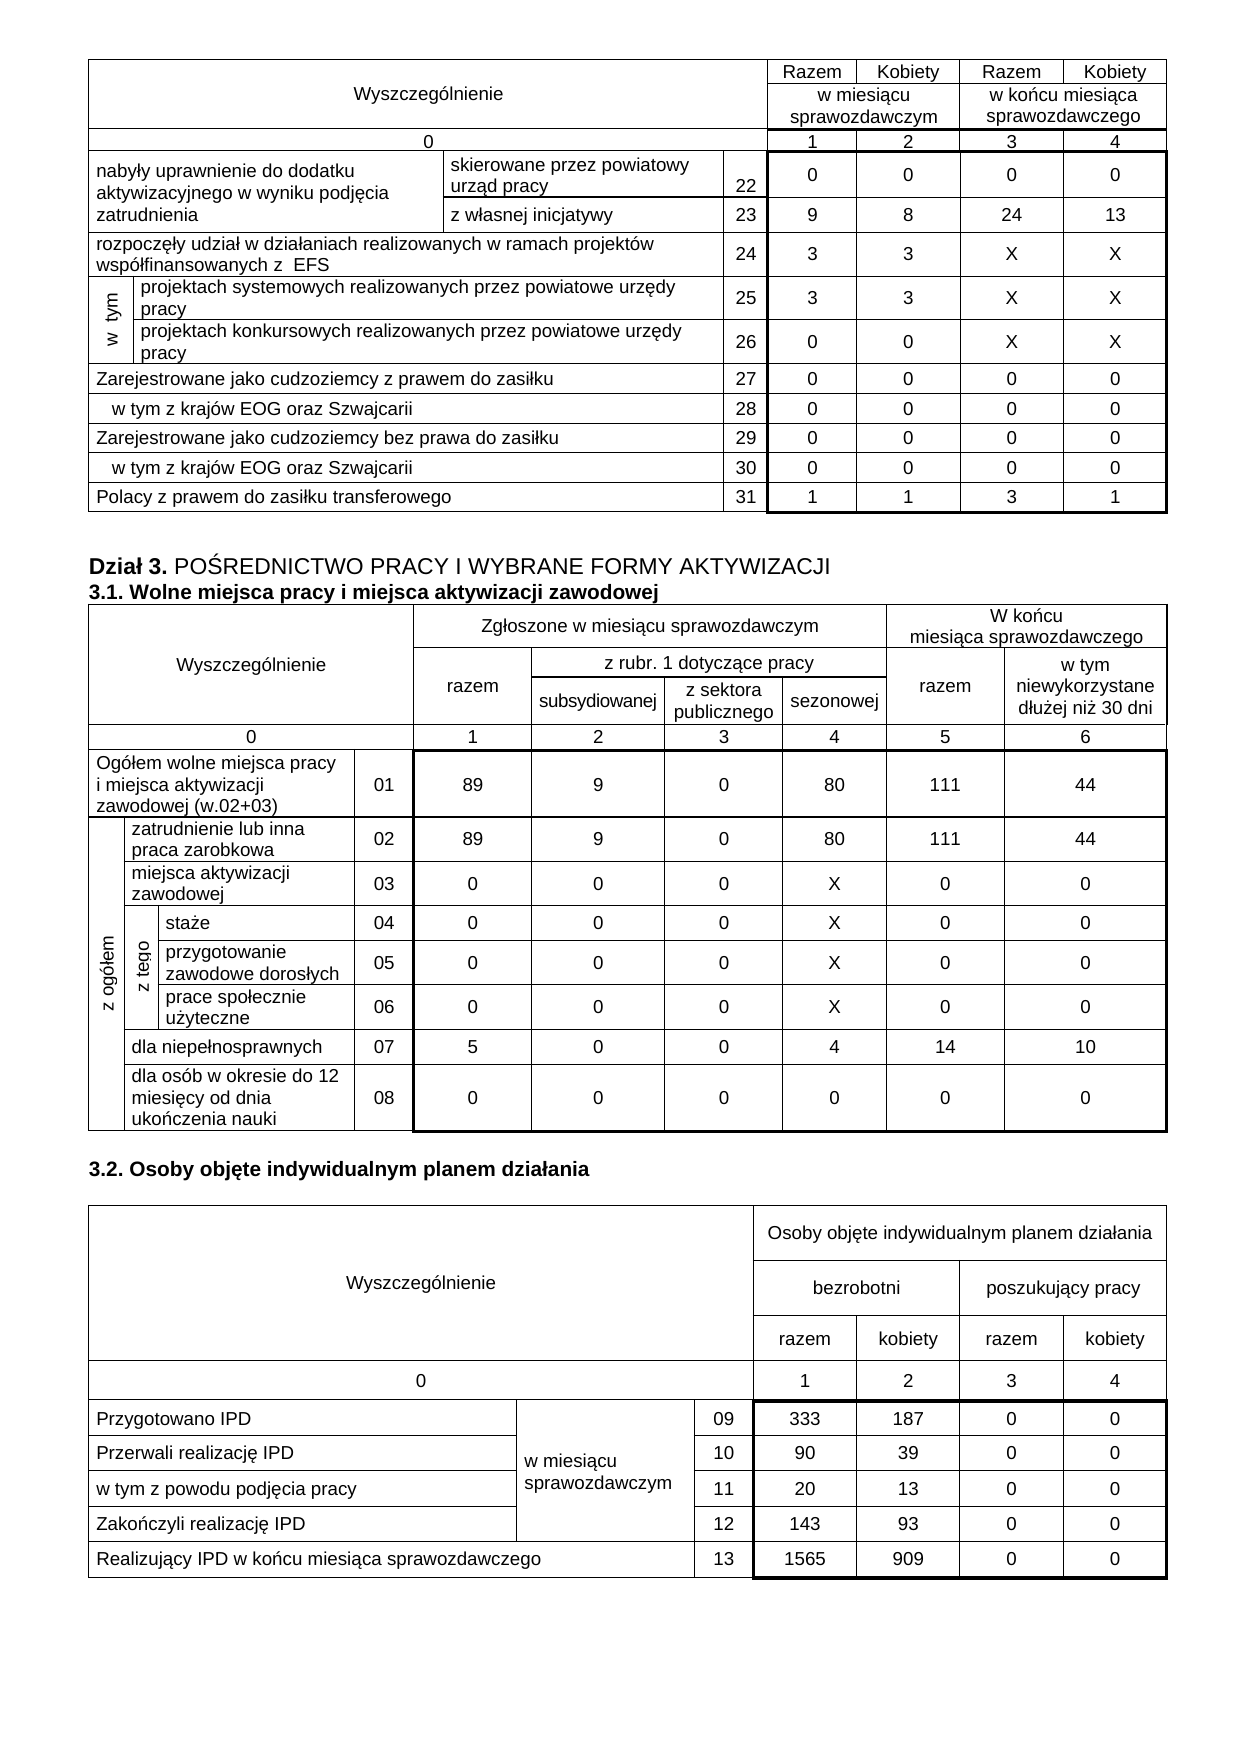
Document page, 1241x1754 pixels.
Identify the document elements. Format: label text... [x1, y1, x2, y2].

table_cell 13 [1064, 198, 1165, 232]
table_cell 03 [355, 862, 412, 905]
table_cell 0 [887, 906, 1004, 940]
table_cell Polacy z prawem do zasiłku transferowego [89, 483, 723, 511]
table_cell kobiety [857, 1316, 959, 1360]
table_cell 0 [961, 424, 1063, 452]
table_cell Przerwali realizację IPD [89, 1436, 516, 1470]
table_header Wyszczególnienie [89, 1206, 753, 1360]
table_cell 29 [724, 424, 766, 452]
table_header Wyszczególnienie [89, 60, 767, 128]
table_cell 1 [754, 1361, 856, 1399]
table_cell 143 [755, 1507, 856, 1541]
table_cell 0 [857, 320, 960, 363]
table_cell 0 [857, 153, 960, 196]
table_cell 1 [769, 483, 856, 511]
table_cell 4 [783, 1030, 886, 1064]
text 3.2. Osoby objęte indywidualnym planem działania [89, 1157, 1152, 1181]
table_cell 0 [1064, 1403, 1165, 1435]
table_cell 0 [1064, 1507, 1165, 1541]
table_cell 3 [960, 131, 1063, 150]
table_cell 0 [769, 394, 856, 422]
table_cell projektach konkursowych realizowanych przez powiatowe urzędy pracy [134, 320, 723, 363]
table_cell 0 [415, 985, 531, 1028]
table_cell 23 [724, 198, 766, 232]
table_cell 0 [1064, 453, 1165, 482]
table_cell Ogółem wolne miejsca pracy i miejsca aktywizacji zawodowej (w.02+03) [89, 750, 354, 816]
table_cell z sektora publicznego [665, 678, 782, 724]
table_cell 0 [887, 941, 1004, 984]
table_cell 0 [415, 862, 531, 905]
table_cell nabyły uprawnienie do dodatku aktywizacyjnego w wyniku podjęcia zatrudnienia [89, 151, 443, 232]
table_cell 0 [887, 1065, 1004, 1130]
table_cell 10 [695, 1436, 752, 1470]
table_cell kobiety [1064, 1316, 1166, 1360]
table_cell 1 [414, 725, 531, 749]
table_cell 0 [1005, 1065, 1165, 1130]
table_cell 0 [89, 725, 413, 749]
table_cell X [1064, 233, 1165, 276]
table_cell Zakończyli realizację IPD [89, 1507, 516, 1541]
table_cell X [783, 941, 886, 984]
table_cell 90 [755, 1436, 856, 1470]
table_cell 0 [532, 906, 664, 940]
table_cell X [783, 906, 886, 940]
table_cell 1 [768, 131, 856, 150]
table_cell w tym [89, 277, 133, 363]
table_cell 44 [1005, 752, 1165, 816]
table_cell 26 [724, 320, 766, 363]
table_cell 0 [1064, 1436, 1165, 1470]
table_cell 3 [857, 277, 960, 319]
table_cell 89 [415, 752, 531, 816]
table_cell 0 [769, 153, 856, 196]
table_cell 0 [961, 394, 1063, 422]
table_cell Zarejestrowane jako cudzoziemcy bez prawa do zasiłku [89, 424, 723, 452]
table_cell 0 [532, 941, 664, 984]
table_cell 9 [769, 198, 856, 232]
table_header Wyszczególnienie [89, 605, 413, 724]
table_cell 0 [960, 1403, 1063, 1435]
table_cell 1565 [755, 1542, 856, 1576]
table_cell zatrudnienie lub inna praca zarobkowa [125, 818, 354, 861]
table_cell 111 [887, 752, 1004, 816]
table_header Kobiety [857, 60, 959, 83]
table_cell 0 [89, 1361, 753, 1399]
table_cell poszukujący pracy [960, 1261, 1166, 1315]
table_cell 02 [355, 818, 412, 861]
table_header Razem [960, 60, 1063, 83]
table_cell 01 [355, 750, 412, 816]
table_cell 0 [89, 129, 767, 150]
table_cell z ogółem [89, 818, 124, 1130]
table_cell 0 [769, 424, 856, 452]
table_cell 3 [857, 233, 960, 276]
table_cell 04 [355, 906, 412, 940]
table_cell razem [414, 648, 531, 724]
table_cell 0 [783, 1065, 886, 1130]
table_cell subsydiowanej [532, 678, 664, 724]
table_cell w tym z krajów EOG oraz Szwajcarii [89, 453, 723, 482]
table_cell 25 [724, 277, 766, 319]
table_cell razem [960, 1316, 1063, 1360]
table_cell miejsca aktywizacji zawodowej [125, 862, 354, 905]
table_cell 0 [1005, 862, 1165, 905]
table_cell 0 [961, 153, 1063, 196]
table_cell dla osób w okresie do 12 miesięcy od dnia ukończenia nauki [125, 1065, 354, 1130]
table_cell 13 [857, 1471, 959, 1506]
table_cell 13 [695, 1542, 752, 1576]
table_cell 0 [665, 752, 782, 816]
table_header Zgłoszone w miesiącu sprawozdawczym [414, 605, 886, 647]
table_cell 0 [769, 364, 856, 393]
table_cell 4 [783, 725, 886, 749]
table_cell 80 [783, 818, 886, 861]
table_cell razem [754, 1316, 856, 1360]
table_cell 09 [695, 1400, 752, 1435]
table_cell Przygotowano IPD [89, 1400, 516, 1435]
table_cell 0 [960, 1471, 1063, 1506]
table_cell 0 [665, 862, 782, 905]
table_cell 0 [857, 394, 960, 422]
table_cell 0 [961, 364, 1063, 393]
table_cell 3 [960, 1361, 1063, 1399]
table_cell 3 [769, 233, 856, 276]
table_cell 4 [1064, 131, 1166, 150]
table_cell 0 [532, 862, 664, 905]
table_cell 0 [1064, 1542, 1165, 1576]
table_cell 0 [415, 906, 531, 940]
table_cell 11 [695, 1471, 752, 1506]
table_cell 187 [857, 1403, 959, 1435]
table_cell 0 [665, 1065, 782, 1130]
table_cell X [1064, 277, 1165, 319]
table_cell 0 [532, 985, 664, 1028]
table_cell w tym z powodu podjęcia pracy [89, 1471, 516, 1506]
text 3.1. Wolne miejsca pracy i miejsca aktywizacji zawodowej [89, 579, 1152, 603]
table_cell 14 [887, 1030, 1004, 1064]
table_cell 0 [665, 818, 782, 861]
table_header Razem [768, 60, 856, 83]
table_cell 0 [960, 1542, 1063, 1576]
table_cell 5 [887, 725, 1004, 749]
table_cell 0 [1064, 364, 1165, 393]
table_cell X [961, 277, 1063, 319]
table_cell 07 [355, 1030, 412, 1064]
table_cell w tym niewykorzystane dłużej niż 30 dni [1005, 648, 1166, 724]
table_cell 0 [1005, 985, 1165, 1028]
table_cell 0 [1005, 941, 1165, 984]
table_cell 0 [665, 985, 782, 1028]
table_cell z tego [125, 906, 158, 1028]
table_cell 0 [887, 862, 1004, 905]
table_cell przygotowanie zawodowe dorosłych [159, 941, 354, 984]
table_cell 5 [415, 1030, 531, 1064]
table_cell prace społecznie użyteczne [159, 985, 354, 1028]
table_cell 0 [1005, 906, 1165, 940]
table_cell skierowane przez powiatowy urząd pracy [444, 151, 723, 196]
table_cell 3 [769, 277, 856, 319]
table_cell 111 [887, 818, 1004, 861]
table_cell bezrobotni [754, 1261, 959, 1315]
table_cell 0 [1064, 1471, 1165, 1506]
table_cell projektach systemowych realizowanych przez powiatowe urzędy pracy [134, 277, 723, 319]
table_cell X [783, 862, 886, 905]
table_cell 28 [724, 394, 766, 422]
table_cell 333 [755, 1403, 856, 1435]
table_cell 0 [960, 1507, 1063, 1541]
table_cell 12 [695, 1507, 752, 1541]
table_cell 2 [532, 725, 664, 749]
table_cell 0 [887, 985, 1004, 1028]
table_cell Realizujący IPD w końcu miesiąca sprawozdawczego [89, 1542, 694, 1576]
table_cell 06 [355, 985, 412, 1028]
table_cell 24 [724, 233, 766, 276]
table_cell z własnej inicjatywy [444, 198, 723, 232]
table_cell 0 [415, 941, 531, 984]
table_cell 39 [857, 1436, 959, 1470]
table_cell X [961, 320, 1063, 363]
table_cell 22 [724, 151, 766, 196]
table_cell 0 [857, 453, 960, 482]
table_cell 0 [665, 1030, 782, 1064]
table_cell 0 [415, 1065, 531, 1130]
table_header Kobiety [1064, 60, 1166, 83]
table_cell 0 [960, 1436, 1063, 1470]
table_cell X [1064, 320, 1165, 363]
table_cell w tym z krajów EOG oraz Szwajcarii [89, 394, 723, 422]
table_cell 3 [961, 483, 1063, 511]
table_cell 0 [1064, 394, 1165, 422]
table_cell rozpoczęły udział w działaniach realizowanych w ramach projektów współfinansowanych z EFS [89, 233, 723, 276]
table_cell 93 [857, 1507, 959, 1541]
table_cell 3 [665, 725, 782, 749]
text Dział 3. POŚREDNICTWO PRACY I WYBRANE FORMY AKTYWIZACJI [89, 553, 1152, 579]
table_cell 0 [961, 453, 1063, 482]
table_cell 0 [769, 320, 856, 363]
table_cell 0 [665, 941, 782, 984]
table_header Osoby objęte indywidualnym planem działania [754, 1206, 1166, 1260]
table_cell w miesiącu sprawozdawczym [517, 1400, 694, 1541]
table_cell X [961, 233, 1063, 276]
table_cell 24 [961, 198, 1063, 232]
table_cell sezonowej [783, 678, 886, 724]
table_cell 20 [755, 1471, 856, 1506]
table_cell 30 [724, 453, 766, 482]
table_cell 89 [415, 818, 531, 861]
table_cell 0 [532, 1065, 664, 1130]
table_cell staże [159, 906, 354, 940]
table_cell 2 [857, 1361, 959, 1399]
table_cell 909 [857, 1542, 959, 1576]
table_cell 4 [1064, 1361, 1166, 1399]
table_cell razem [887, 648, 1004, 724]
table_cell Zarejestrowane jako cudzoziemcy z prawem do zasiłku [89, 364, 723, 393]
table_header W końcu miesiąca sprawozdawczego [887, 605, 1166, 647]
table_cell 10 [1005, 1030, 1165, 1064]
table_cell 80 [783, 752, 886, 816]
table_cell 2 [857, 131, 959, 150]
table_cell 0 [532, 1030, 664, 1064]
table_cell 1 [1064, 483, 1165, 511]
table_cell 44 [1005, 818, 1165, 861]
table_cell 6 [1005, 724, 1166, 749]
table_cell 8 [857, 198, 960, 232]
table_cell 0 [769, 453, 856, 482]
table_cell 1 [857, 483, 960, 511]
table_cell w końcu miesiąca sprawozdawczego [960, 84, 1166, 128]
table_cell 0 [857, 364, 960, 393]
table_cell w miesiącu sprawozdawczym [768, 84, 959, 128]
table_cell 05 [355, 941, 412, 984]
table_cell X [783, 985, 886, 1028]
table_cell dla niepełnosprawnych [125, 1030, 354, 1064]
table_cell 27 [724, 364, 766, 393]
table_cell 0 [1064, 424, 1165, 452]
table_cell 0 [1064, 153, 1165, 196]
table_cell 9 [532, 818, 664, 861]
table_cell 31 [724, 483, 766, 511]
table_cell z rubr. 1 dotyczące pracy [532, 648, 886, 676]
table_cell 9 [532, 752, 664, 816]
table_cell 0 [665, 906, 782, 940]
table_cell 0 [857, 424, 960, 452]
table_cell 08 [355, 1065, 412, 1130]
